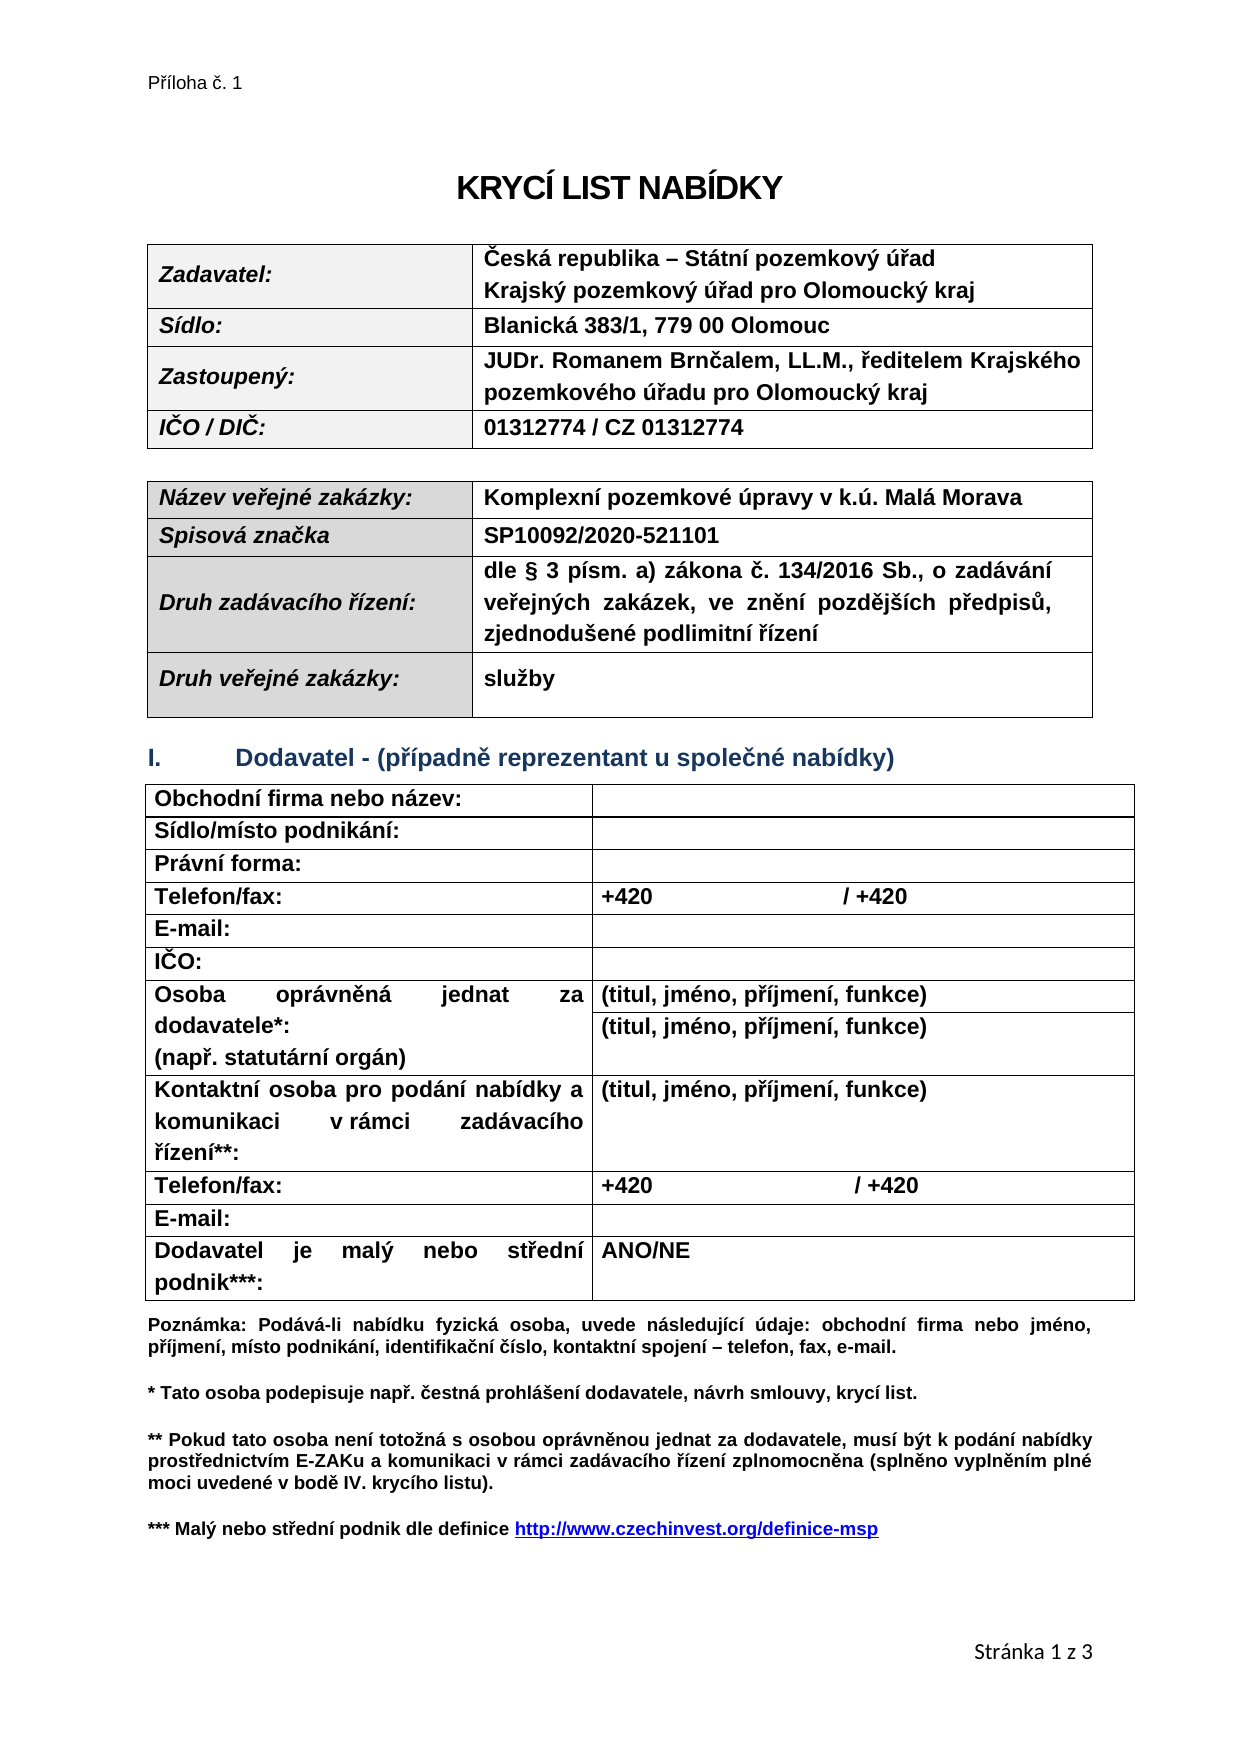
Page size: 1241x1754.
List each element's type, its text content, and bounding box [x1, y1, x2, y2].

subtitle Dodavatel - (případně reprezentant u společné nabídky) [148, 743, 1093, 771]
table_cell JUDr. Romanem Brnčalem, LL.M., ředitelem Krajského pozemkového úřadu pro Olomoucký kraj [473, 347, 1092, 410]
title Krycí list nabídky [148, 168, 1093, 207]
table_cell Druh veřejné zakázky: [148, 653, 472, 717]
table_header Česká republika – Státní pozemkový úřad Krajský pozemkový úřad pro Olomoucký kraj [473, 245, 1092, 308]
text Poznámka: Podává-li nabídku fyzická osoba, uvede následující údaje: obchodní firma nebo jméno, příjmení, místo podnikání, identifikační číslo, kontaktní spojení – telefon, fax, e-mail. [148, 1314, 1093, 1357]
table_cell (titul, jméno, příjmení, funkce) [593, 1076, 1134, 1171]
table_header Komplexní pozemkové úpravy v k.ú. Malá Morava [473, 482, 1092, 518]
table_cell Sídlo/místo podnikání: [146, 818, 592, 849]
table_cell [593, 1205, 1134, 1236]
table_header Obchodní firma nebo název: [146, 785, 592, 816]
table_header [593, 785, 1134, 816]
table_cell +420 / +420 [593, 1172, 1134, 1203]
table_cell Osoba oprávněná jednat za dodavatele*: (např. statutární orgán) [146, 981, 592, 1075]
text *** Malý nebo střední podnik dle definice http://www.czechinvest.org/definice-msp [148, 1518, 1093, 1540]
table_cell 01312774 / CZ 01312774 [473, 411, 1092, 448]
table_cell Zastoupený: [148, 347, 472, 410]
table_cell [593, 915, 1134, 947]
table_cell Druh zadávacího řízení: [148, 557, 472, 652]
table_cell Dodavatel je malý nebo střední podnik***: [146, 1237, 592, 1300]
table_cell Telefon/fax: [146, 1172, 592, 1203]
table_cell IČO / DIČ: [148, 411, 472, 448]
table_cell dle § 3 písm. a) zákona č. 134/2016 Sb., o zadávání veřejných zakázek, ve znění pozdějších předpisů, zjednodušené podlimitní řízení [473, 557, 1092, 652]
table_cell Právní forma: [146, 850, 592, 882]
table_cell služby [473, 653, 1092, 717]
text ** Pokud tato osoba není totožná s osobou oprávněnou jednat za dodavatele, musí být k podání nabídky prostřednictvím E-ZAKu a komunikaci v rámci zadávacího řízení zplnomocněna (splněno vyplněním plné moci uvedené v bodě IV. krycího listu). [148, 1428, 1093, 1493]
table_cell [593, 850, 1134, 882]
table_cell [593, 948, 1134, 979]
table_header Název veřejné zakázky: [148, 482, 472, 518]
table_cell (titul, jméno, příjmení, funkce) [593, 1013, 1134, 1075]
table_cell Telefon/fax: [146, 883, 592, 914]
table_cell Spisová značka [148, 519, 472, 556]
table_cell Sídlo: [148, 309, 472, 346]
table_cell Kontaktní osoba pro podání nabídky a komunikaci v rámci zadávacího řízení**: [146, 1076, 592, 1171]
table_cell (titul, jméno, příjmení, funkce) [593, 981, 1134, 1012]
table_cell ANO/NE [593, 1237, 1134, 1300]
table_cell [593, 818, 1134, 849]
table_cell IČO: [146, 948, 592, 979]
table_cell E-mail: [146, 915, 592, 947]
table_cell +420 / +420 [593, 883, 1134, 914]
table_cell Blanická 383/1, 779 00 Olomouc [473, 309, 1092, 346]
text * Tato osoba podepisuje např. čestná prohlášení dodavatele, návrh smlouvy, krycí list. [148, 1382, 1093, 1403]
table_cell E-mail: [146, 1205, 592, 1236]
table_cell SP10092/2020-521101 [473, 519, 1092, 556]
table_header Zadavatel: [148, 245, 472, 308]
